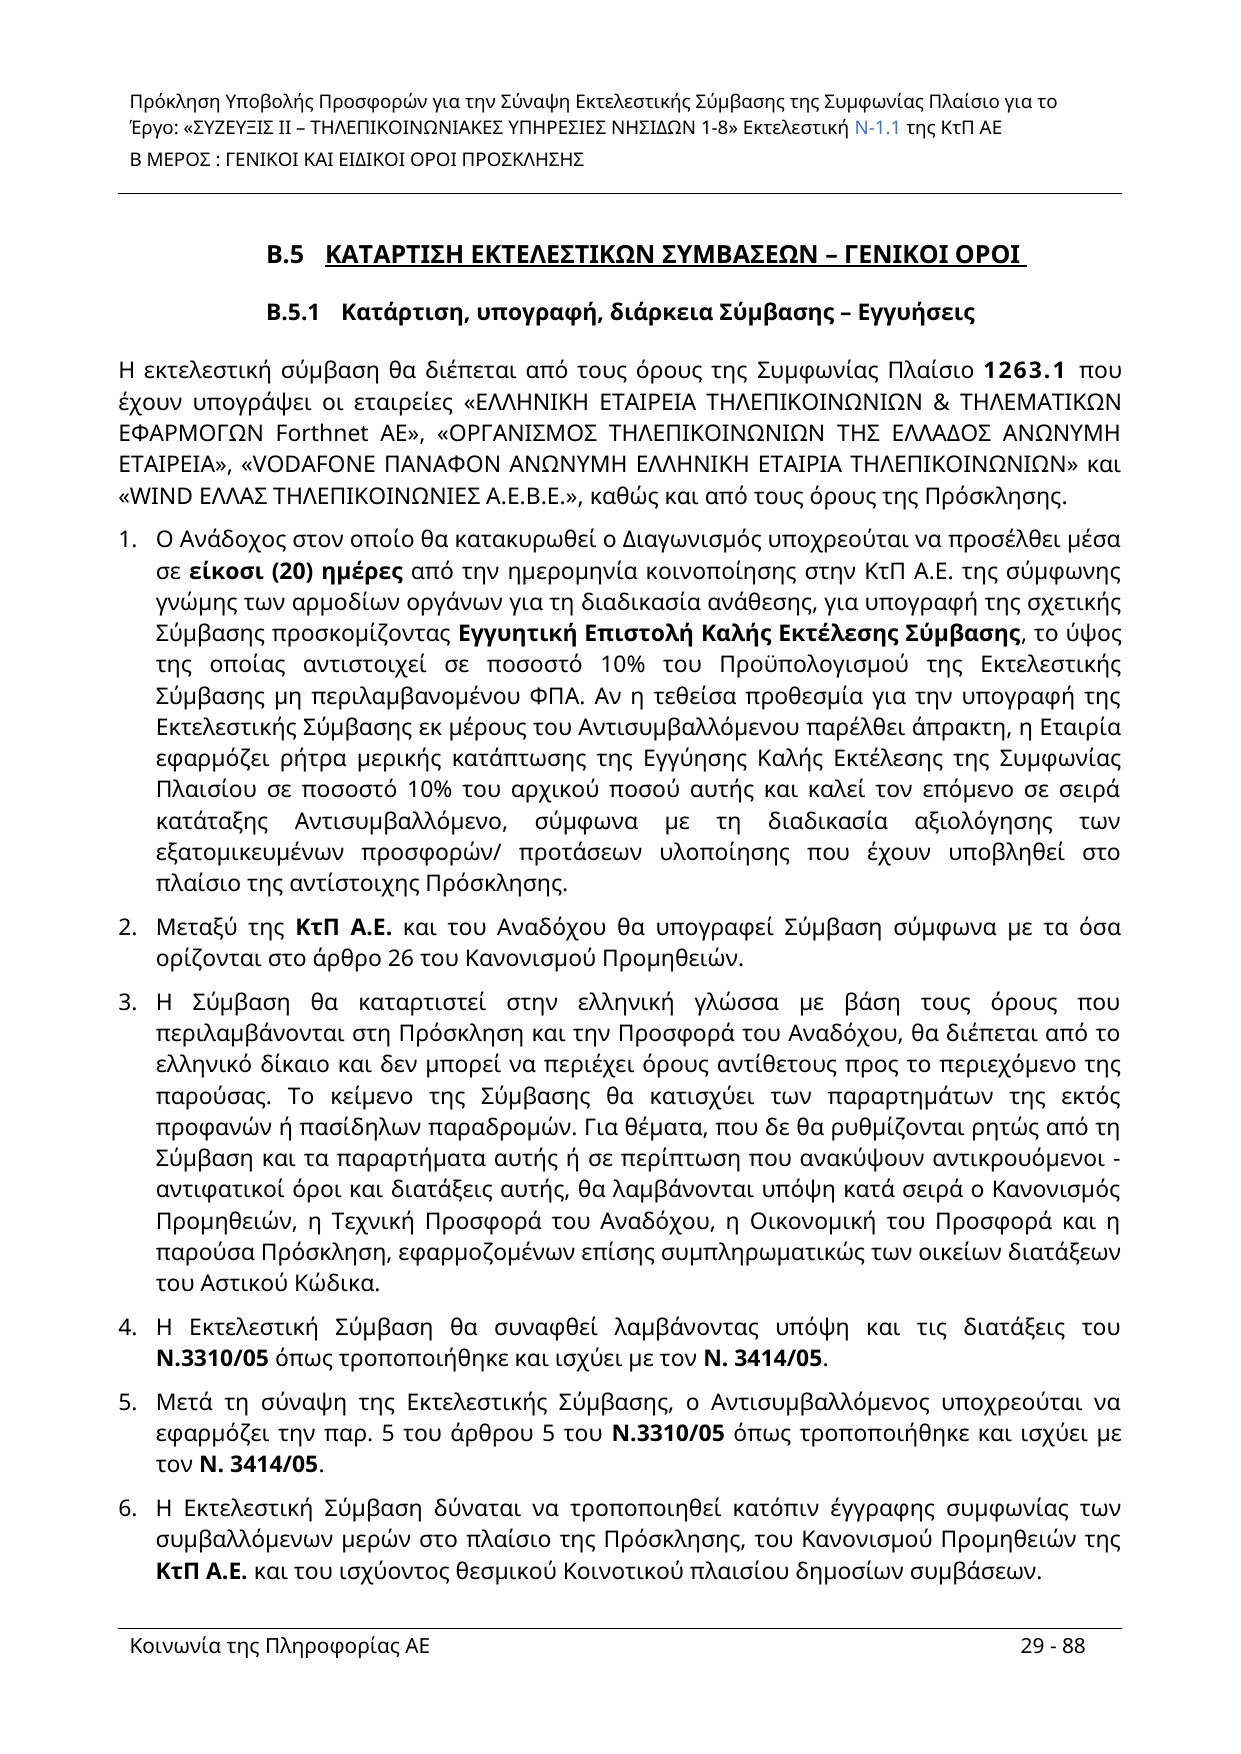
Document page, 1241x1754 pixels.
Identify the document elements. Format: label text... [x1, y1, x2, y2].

text H εκτελεστική σύμβαση θα διέπεται από τους όρους της Συμφωνίας Πλαίσιο 1263.1 που έχουν υπογράψει οι εταιρείες «ΕΛΛΗΝΙΚΗ ΕΤΑΙΡΕΙΑ ΤΗΛΕΠΙΚΟΙΝΩΝΙΩΝ & ΤΗΛΕΜΑΤΙΚΩΝ ΕΦΑΡΜΟΓΩΝ Forthnet AE», «ΟΡΓΑΝΙΣΜΟΣ ΤΗΛΕΠΙΚΟΙΝΩΝΙΩΝ ΤΗΣ ΕΛΛΑΔΟΣ ΑΝΩΝΥΜΗ ΕΤΑΙΡΕΙΑ», «VODAFONE ΠΑΝΑΦΟΝ ΑΝΩΝΥΜΗ ΕΛΛΗΝΙΚΗ ΕΤΑΙΡΙΑ ΤΗΛΕΠΙΚΟΙΝΩΝΙΩΝ» και «WIND ΕΛΛΑΣ ΤΗΛΕΠΙΚΟΙΝΩΝΙΕΣ Α.Ε.Β.Ε.», καθώς και από τους όρους της Πρόσκλησης. [118, 352, 1122, 511]
list Ο Ανάδοχος στον οποίο θα κατακυρωθεί ο Διαγωνισμός υποχρεούται να προσέλθει μέσα σε είκοσι (20) ημέρες από την ημερομηνία κοινοποίησης στην ΚτΠ Α.Ε. της σύμφωνης γνώμης των αρμοδίων οργάνων για τη διαδικασία ανάθεσης, για υπογραφή της σχετικής Σύμβασης προσκομίζοντας Εγγυητική Επιστολή Καλής Εκτέλεσης Σύμβασης, το ύψος της οποίας αντιστοιχεί σε ποσοστό 10% του Προϋπολογισμού της Εκτελεστικής Σύμβασης μη περιλαμβανομένου ΦΠΑ. Αν η τεθείσα προθεσμία για την υπογραφή της Εκτελεστικής Σύμβασης εκ μέρους του Αντισυμβαλλόμενου παρέλθει άπρακτη, η Εταιρία εφαρμόζει ρήτρα μερικής κατάπτωσης της Εγγύησης Καλής Εκτέλεσης της Συμφωνίας Πλαισίου σε ποσοστό 10% του αρχικού ποσού αυτής και καλεί τον επόμενο σε σειρά κατάταξης Αντισυμβαλλόμενο, σύμφωνα με τη διαδικασία αξιολόγησης των εξατομικευμένων προσφορών/ προτάσεων υλοποίησης που έχουν υποβληθεί στο πλαίσιο της αντίστοιχης Πρόσκλησης. [118, 523, 1122, 898]
list Μετά τη σύναψη της Εκτελεστικής Σύμβασης, ο Αντισυμβαλλόμενος υποχρεούται να εφαρμόζει την παρ. 5 του άρθρου 5 του Ν.3310/05 όπως τροποποιήθηκε και ισχύει με τον Ν. 3414/05. [118, 1386, 1122, 1479]
list Η Εκτελεστική Σύμβαση θα συναφθεί λαμβάνοντας υπόψη και τις διατάξεις του Ν.3310/05 όπως τροποποιήθηκε και ισχύει με τον Ν. 3414/05. [118, 1311, 1122, 1373]
list Η Σύμβαση θα καταρτιστεί στην ελληνική γλώσσα με βάση τους όρους που περιλαμβάνονται στη Πρόσκληση και την Προσφορά του Αναδόχου, θα διέπεται από το ελληνικό δίκαιο και δεν μπορεί να περιέχει όρους αντίθετους προς το περιεχόμενο της παρούσας. Το κείμενο της Σύμβασης θα κατισχύει των παραρτημάτων της εκτός προφανών ή πασίδηλων παραδρομών. Για θέματα, που δε θα ρυθμίζονται ρητώς από τη Σύμβαση και τα παραρτήματα αυτής ή σε περίπτωση που ανακύψουν αντικρουόμενοι - αντιφατικοί όροι και διατάξεις αυτής, θα λαμβάνονται υπόψη κατά σειρά ο Κανονισμός Προμηθειών, η Τεχνική Προσφορά του Αναδόχου, η Οικονομική του Προσφορά και η παρούσα Πρόσκληση, εφαρμοζομένων επίσης συμπληρωματικώς των οικείων διατάξεων του Αστικού Κώδικα. [118, 986, 1122, 1298]
list Η Εκτελεστική Σύμβαση δύναται να τροποποιηθεί κατόπιν έγγραφης συμφωνίας των συμβαλλόμενων μερών στο πλαίσιο της Πρόσκλησης, του Κανονισμού Προμηθειών της ΚτΠ Α.Ε. και του ισχύοντος θεσμικού Κοινοτικού πλαισίου δημοσίων συμβάσεων. [118, 1492, 1122, 1586]
subtitle ΚΑΤΑΡΤΙΣΗ ΕΚΤΕΛΕΣΤΙΚΩΝ ΣΥΜΒΑΣΕΩΝ – ΓΕΝΙΚΟΙ ΟΡΟΙ [266, 236, 1122, 271]
subtitle Κατάρτιση, υπογραφή, διάρκεια Σύμβασης – Εγγυήσεις [266, 296, 1122, 327]
list Μεταξύ της ΚτΠ Α.Ε. και του Αναδόχου θα υπογραφεί Σύμβαση σύμφωνα με τα όσα ορίζονται στο άρθρο 26 του Κανονισμού Προμηθειών. [118, 911, 1122, 973]
